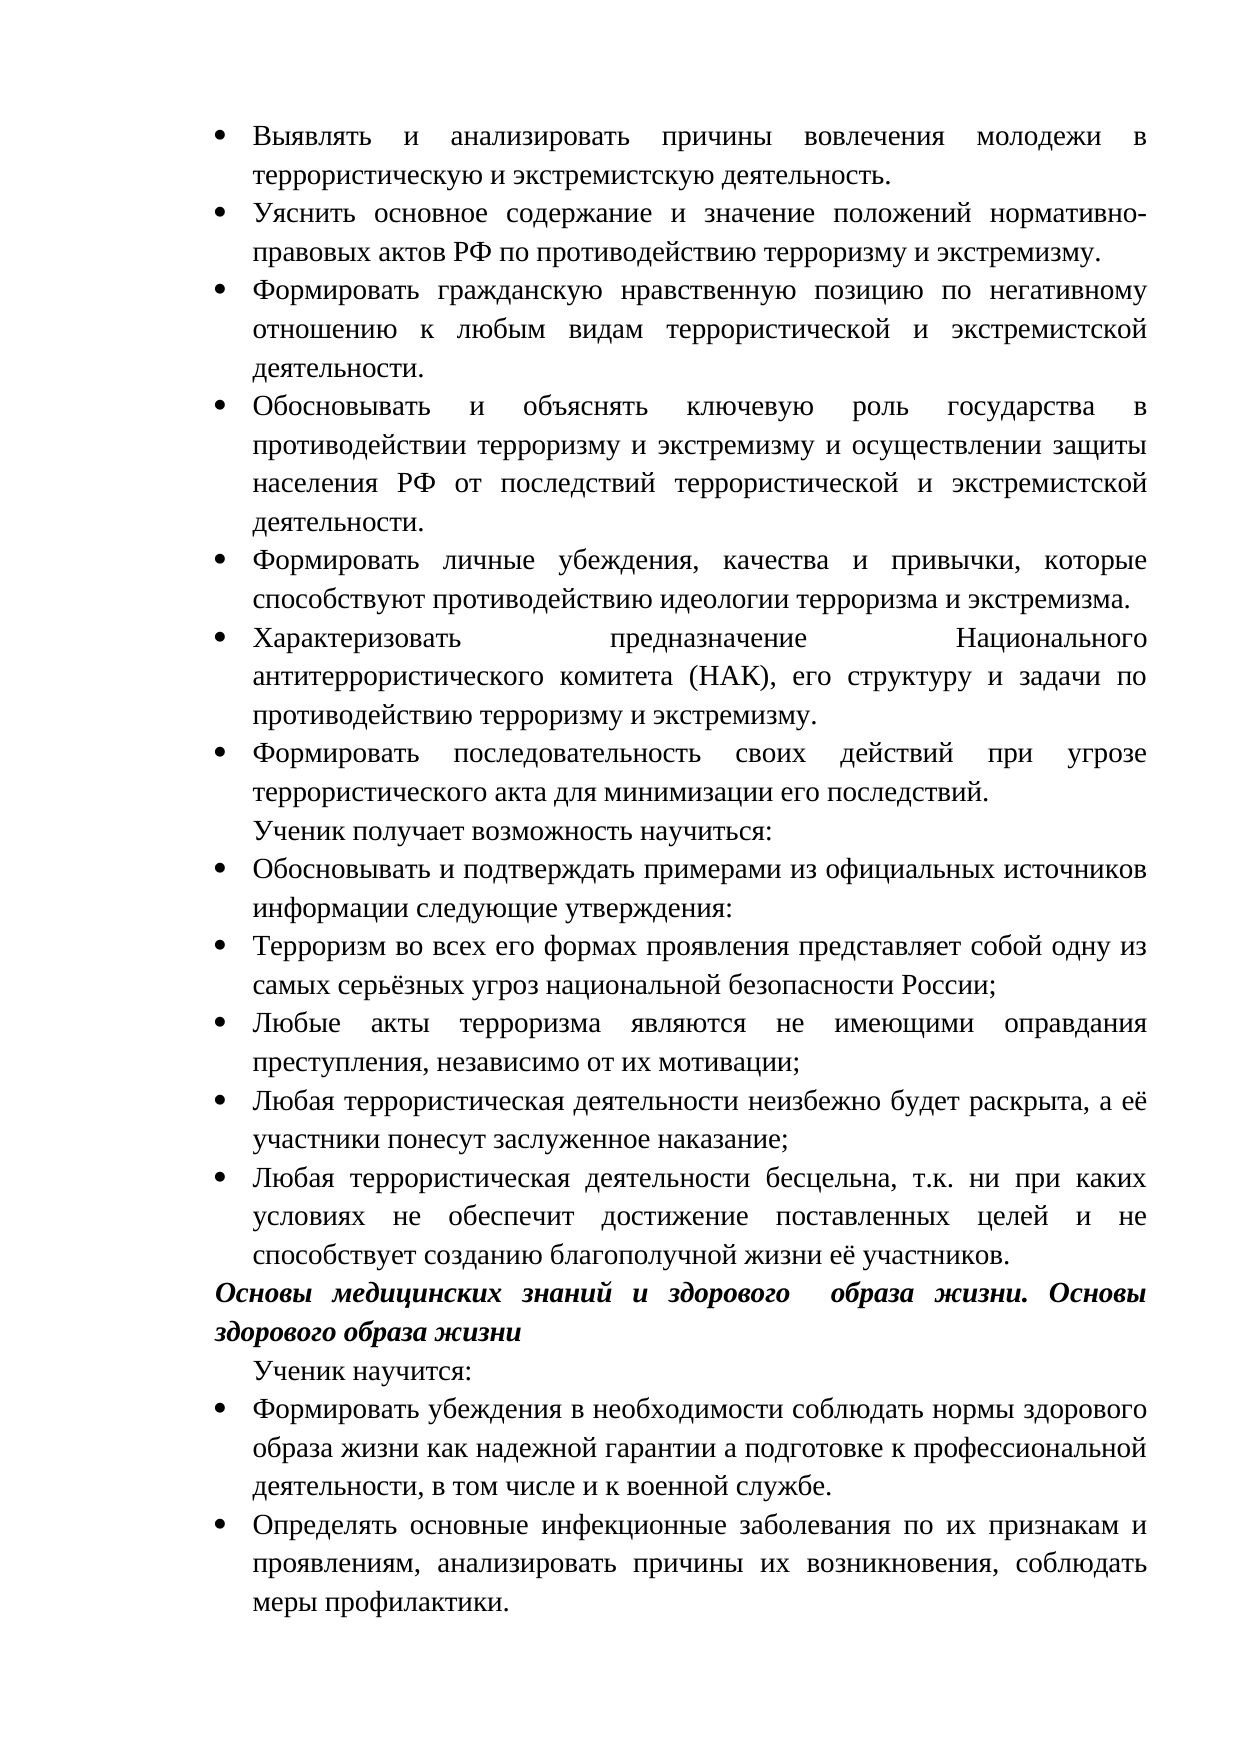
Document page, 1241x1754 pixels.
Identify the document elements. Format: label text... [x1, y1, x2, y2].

text Ученик получает возможность научиться: [252, 813, 1147, 846]
text Основы медицинских знаний и здорового образа жизни. Основы здорового образа жизни [215, 1276, 1147, 1348]
list Уяснить основное содержание и значение положений нормативно- правовых актов РФ по противодействию терроризму и экстремизму. [215, 195, 1147, 267]
list Обосновывать и подтверждать примерами из официальных источников информации следующие утверждения: [215, 851, 1147, 923]
list Любая террористическая деятельности неизбежно будет раскрыта, а её участники понесут заслуженное наказание; [215, 1083, 1147, 1155]
list Выявлять и анализировать причины вовлечения молодежи в террористическую и экстремистскую деятельность. [215, 118, 1147, 190]
list Обосновывать и объяснять ключевую роль государства в противодействии терроризму и экстремизму и осуществлении защиты населения РФ от последствий террористической и экстремистской деятельности. [215, 388, 1147, 537]
list Характеризовать предназначение Национального антитеррористического комитета (НАК), его структуру и задачи по противодействию терроризму и экстремизму. [215, 620, 1147, 730]
list Формировать личные убеждения, качества и привычки, которые способствуют противодействию идеологии терроризма и экстремизма. [215, 542, 1147, 615]
list Любые акты терроризма являются не имеющими оправдания преступления, независимо от их мотивации; [215, 1006, 1147, 1078]
text Ученик научится: [252, 1353, 1147, 1386]
list Формировать последовательность своих действий при угрозе террористического акта для минимизации его последствий. [215, 735, 1147, 808]
list Определять основные инфекционные заболевания по их признакам и проявлениям, анализировать причины их возникновения, соблюдать меры профилактики. [215, 1507, 1147, 1618]
list Формировать убеждения в необходимости соблюдать нормы здорового образа жизни как надежной гарантии а подготовке к профессиональной деятельности, в том числе и к военной службе. [215, 1391, 1147, 1502]
list Формировать гражданскую нравственную позицию по негативному отношению к любым видам террористической и экстремистской деятельности. [215, 272, 1147, 383]
list Любая террористическая деятельности бесцельна, т.к. ни при каких условиях не обеспечит достижение поставленных целей и не способствует созданию благополучной жизни её участников. [215, 1160, 1147, 1271]
list Терроризм во всех его формах проявления представляет собой одну из самых серьёзных угроз национальной безопасности России; [215, 928, 1147, 1001]
